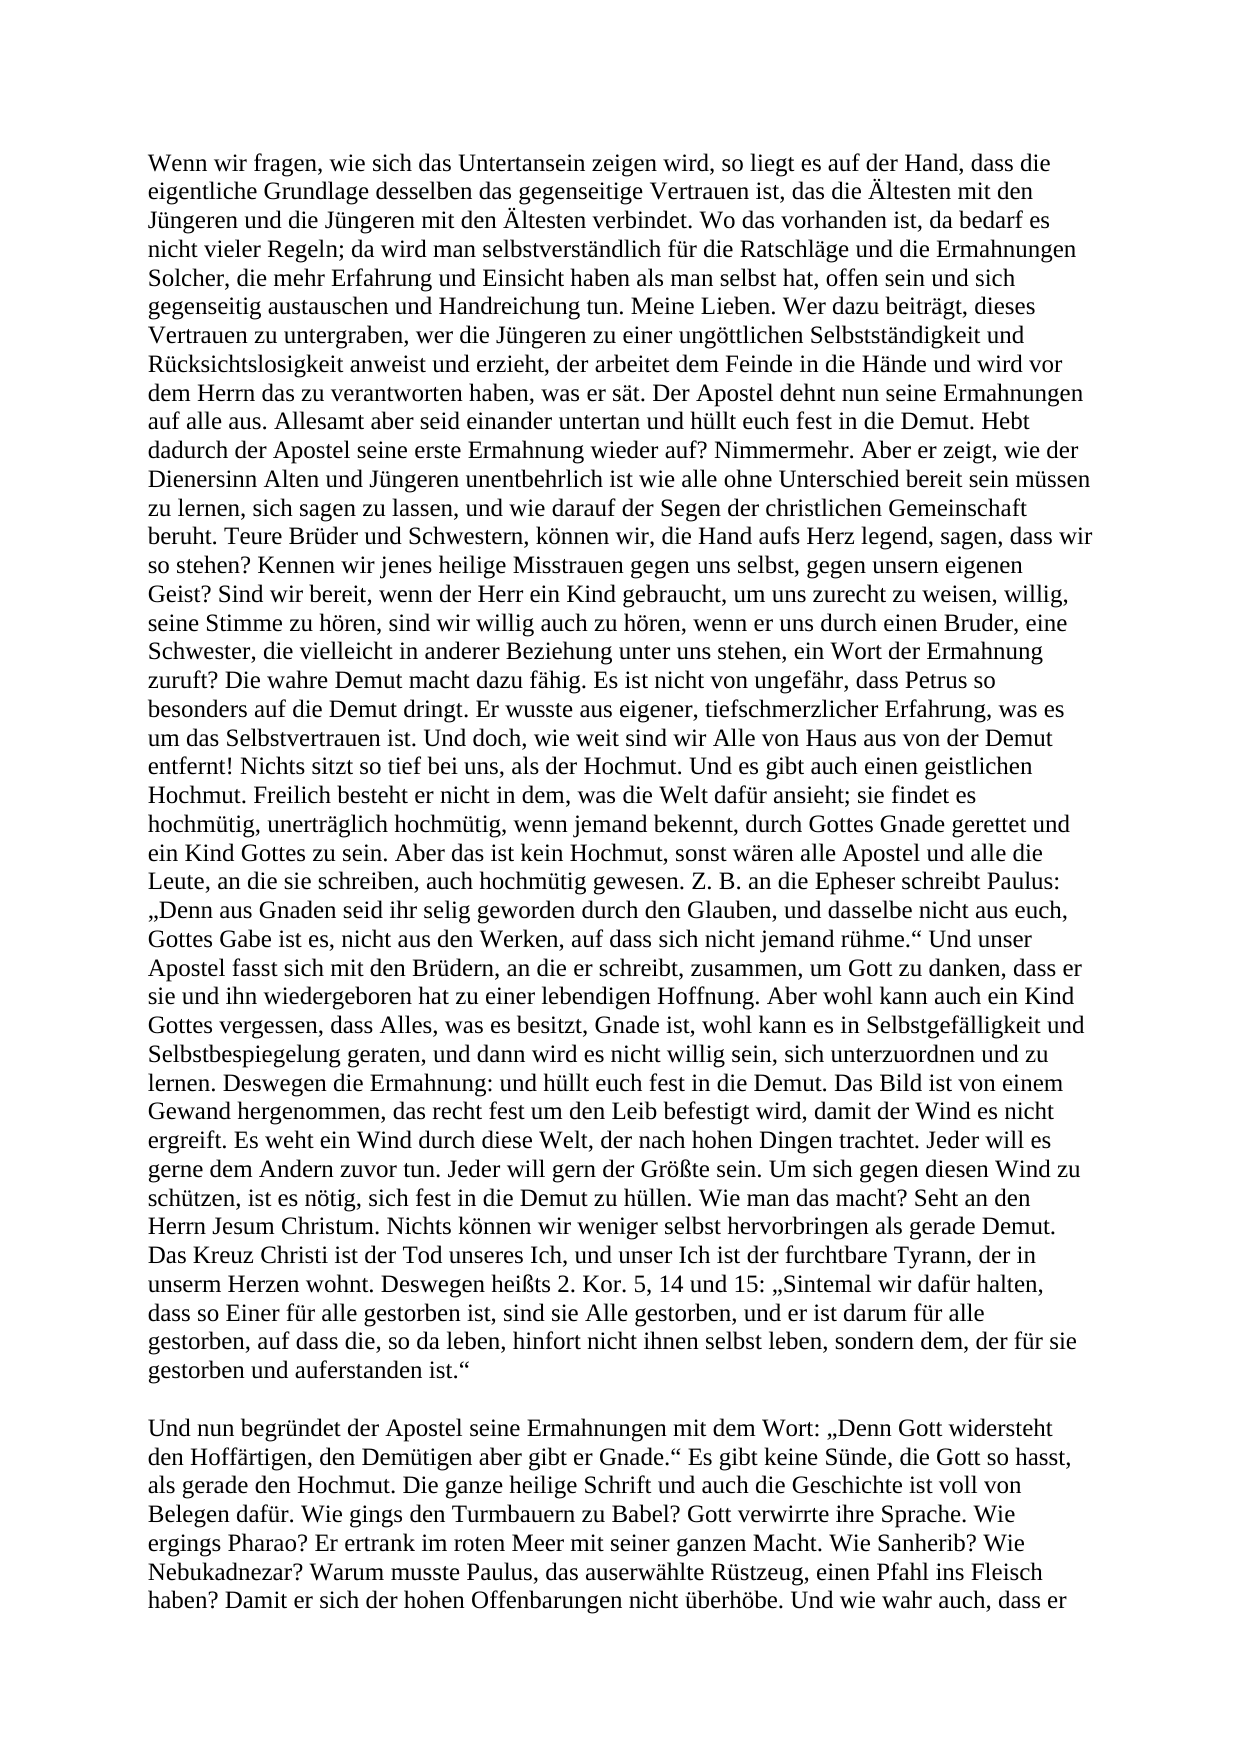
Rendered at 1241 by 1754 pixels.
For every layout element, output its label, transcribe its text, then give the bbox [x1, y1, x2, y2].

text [148, 1413, 1093, 1614]
text Wenn wir fragen, wie sich das Untertansein zeigen wird, so liegt es auf der Hand, dass die eigentliche Grundlage desselben das gegenseitige Vertrauen ist, das die Ältesten mit den Jüngeren und die Jüngeren mit den Ältesten verbindet. Wo das vorhanden ist, da bedarf es nicht vieler Regeln; da wird man selbstverständlich für die Ratschläge und die Ermahnungen Solcher, die mehr Erfahrung und Einsicht haben als man selbst hat, offen sein und sich gegenseitig austauschen und Handreichung tun. Meine Lieben. Wer dazu beiträgt, dieses Vertrauen zu untergraben, wer die Jüngeren zu einer ungöttlichen Selbstständigkeit und Rücksichtslosigkeit anweist und erzieht, der arbeitet dem Feinde in die Hände und wird vor dem Herrn das zu verantworten haben, was er sät. Der Apostel dehnt nun seine Ermahnungen auf alle aus. Allesamt aber seid einander untertan und hüllt euch fest in die Demut. Hebt dadurch der Apostel seine erste Ermahnung wieder auf? Nimmermehr. Aber er zeigt, wie der Dienersinn Alten und Jüngeren unentbehrlich ist wie alle ohne Unterschied bereit sein müssen zu lernen, sich sagen zu lassen, und wie darauf der Segen der christlichen Gemeinschaft beruht. Teure Brüder und Schwestern, können wir, die Hand aufs Herz legend, sagen, dass wir so stehen? Kennen wir jenes heilige Misstrauen gegen uns selbst, gegen unsern eigenen Geist? Sind wir bereit, wenn der Herr ein Kind gebraucht, um uns zurecht zu weisen, willig, seine Stimme zu hören, sind wir willig auch zu hören, wenn er uns durch einen Bruder, eine Schwester, die vielleicht in anderer Beziehung unter uns stehen, ein Wort der Ermahnung zuruft? Die wahre Demut macht dazu fähig. Es ist nicht von ungefähr, dass Petrus so besonders auf die Demut dringt. Er wusste aus eigener, tiefschmerzlicher Erfahrung, was es um das Selbstvertrauen ist. Und doch, wie weit sind wir Alle von Haus aus von der Demut entfernt! Nichts sitzt so tief bei uns, als der Hochmut. Und es gibt auch einen geistlichen Hochmut. Freilich besteht er nicht in dem, was die Welt dafür ansieht; sie findet es hochmütig, unerträglich hochmütig, wenn jemand bekennt, durch Gottes Gnade gerettet und ein Kind Gottes zu sein. Aber das ist kein Hochmut, sonst wären alle Apostel und alle die Leute, an die sie schreiben, auch hochmütig gewesen. Z. B. an die Epheser schreibt Paulus: „Denn aus Gnaden seid ihr selig geworden durch den Glauben, und dasselbe nicht aus euch, Gottes Gabe ist es, nicht aus den Werken, auf dass sich nicht jemand rühme.“ Und unser Apostel fasst sich mit den Brüdern, an die er schreibt, zusammen, um Gott zu danken, dass er sie und ihn wiedergeboren hat zu einer lebendigen Hoffnung. Aber wohl kann auch ein Kind Gottes vergessen, dass Alles, was es besitzt, Gnade ist, wohl kann es in Selbstgefälligkeit und Selbstbespiegelung geraten, und dann wird es nicht willig sein, sich unterzuordnen und zu lernen. Deswegen die Ermahnung: und hüllt euch fest in die Demut. Das Bild ist von einem Gewand hergenommen, das recht fest um den Leib befestigt wird, damit der Wind es nicht ergreift. Es weht ein Wind durch diese Welt, der nach hohen Dingen trachtet. Jeder will es gerne dem Andern zuvor tun. Jeder will gern der Größte sein. Um sich gegen diesen Wind zu schützen, ist es nötig, sich fest in die Demut zu hüllen. Wie man das macht? Seht an den Herrn Jesum Christum. Nichts können wir weniger selbst hervorbringen als gerade Demut. Das Kreuz Christi ist der Tod unseres Ich, und unser Ich ist der furchtbare Tyrann, der in unserm Herzen wohnt. Deswegen heißts 2. Kor. 5, 14 und 15: „Sintemal wir dafür halten, dass so Einer für alle gestorben ist, sind sie Alle gestorben, und er ist darum für alle gestorben, auf dass die, so da leben, hinfort nicht ihnen selbst leben, sondern dem, der für sie gestorben und auferstanden ist.“ [148, 148, 1093, 1384]
